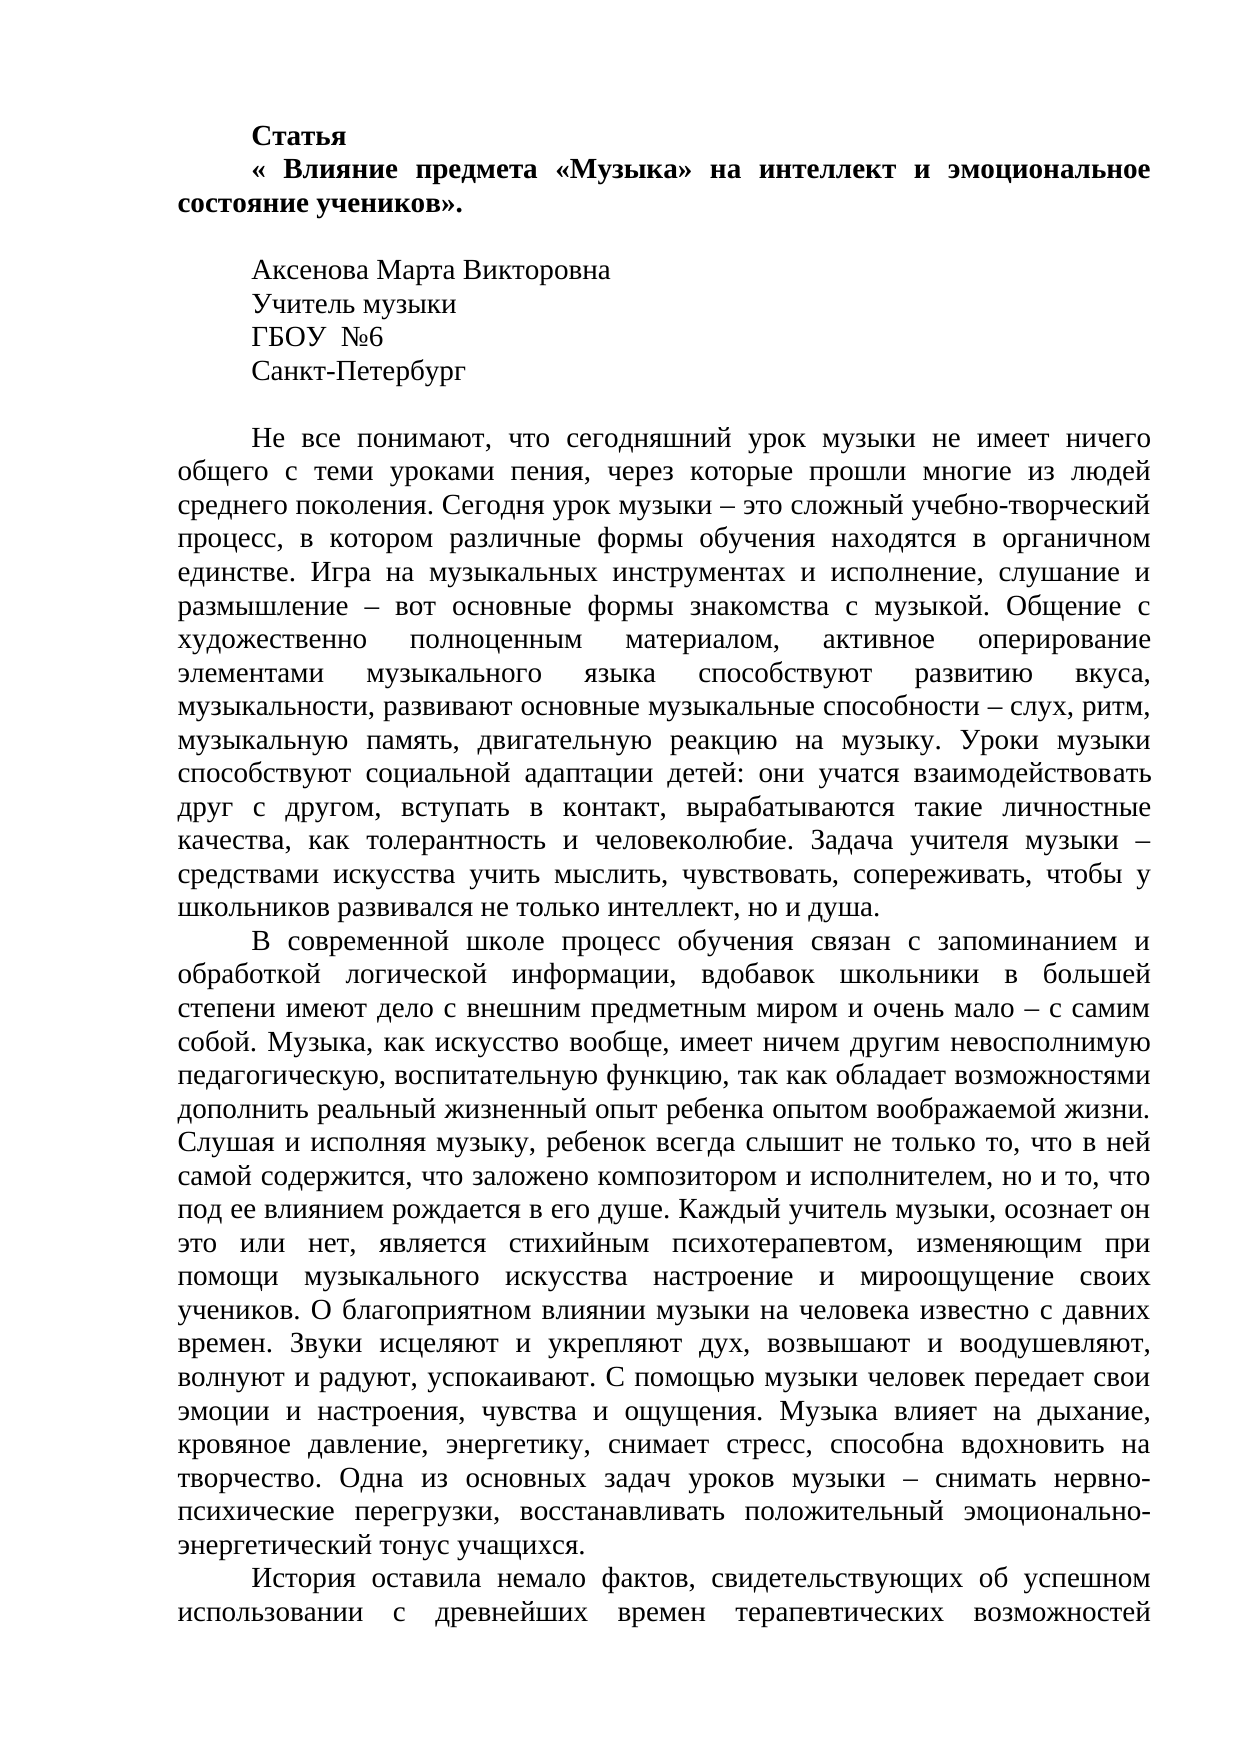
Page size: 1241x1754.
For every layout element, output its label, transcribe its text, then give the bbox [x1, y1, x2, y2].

text Аксенова Марта Викторовна [177, 252, 1152, 286]
text Санкт-Петербург [177, 353, 1152, 386]
text В современной школе процесс обучения связан с запоминанием и обработкой логической информации, вдобавок школьники в большей степени имеют дело с внешним предметным миром и очень мало – с самим собой. Музыка, как искусство вообще, имеет ничем другим невосполнимую педагогическую, воспитательную функцию, так как обладает возможностями дополнить реальный жизненный опыт ребенка опытом воображаемой жизни. Слушая и исполняя музыку, ребенок всегда слышит не только то, что в ней самой содержится, что заложено композитором и исполнителем, но и то, что под ее влиянием рождается в его душе. Каждый учитель музыки, осознает он это или нет, является стихийным психотерапевтом, изменяющим при помощи музыкального искусства настроение и мироощущение своих учеников. О благоприятном влиянии музыки на человека известно с давних времен. Звуки исцеляют и укрепляют дух, возвышают и воодушевляют, волнуют и радуют, успокаивают. С помощью музыки человек передает свои эмоции и настроения, чувства и ощущения. Музыка влияет на дыхание, кровяное давление, энергетику, снимает стресс, способна вдохновить на творчество. Одна из основных задач уроков музыки – снимать нервно-психические перегрузки, восстанавливать положительный эмоционально-энергетический тонус учащихся. [177, 923, 1152, 1560]
text Статья [177, 118, 1152, 152]
text « Влияние предмета «Музыка» на интеллект и эмоциональное состояние учеников». [177, 152, 1152, 219]
text Не все понимaют, что сегодняшний урок музыки не имеет ничего общего с теми уроками пения, через которые прошли многие из людей среднего поколения. Сегодня урок музыки – это сложный учебно-творческий процесс, в котором различные формы обучения находятся в органичном единстве. Игра на музыкальных инструментах и исполнение, слушание и размышление – вот основные формы знакомства с музыкой. Общение с художественно полноценным материалом, активное оперирование элементами музыкального языка способствуют развитию вкуса, музыкальности, развивают основные музыкальные способности – слух, ритм, музыкальную память, двигательную реакцию на музыку. Уроки музыки способствуют социальной адаптации детей: они учатся взаимодействовaть друг с другом, вступaть в контакт, вырабатываются такие личностные качества, как толерантность и человеколюбие. Задача учителя музыки – средствами искусства учить мыслить, чувствовать, сопереживать, чтобы у школьников развивался не только интеллект, но и душа. [177, 420, 1152, 923]
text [177, 1560, 1152, 1627]
text ГБОУ №6 [177, 319, 1152, 353]
text Учитель музыки [177, 286, 1152, 319]
